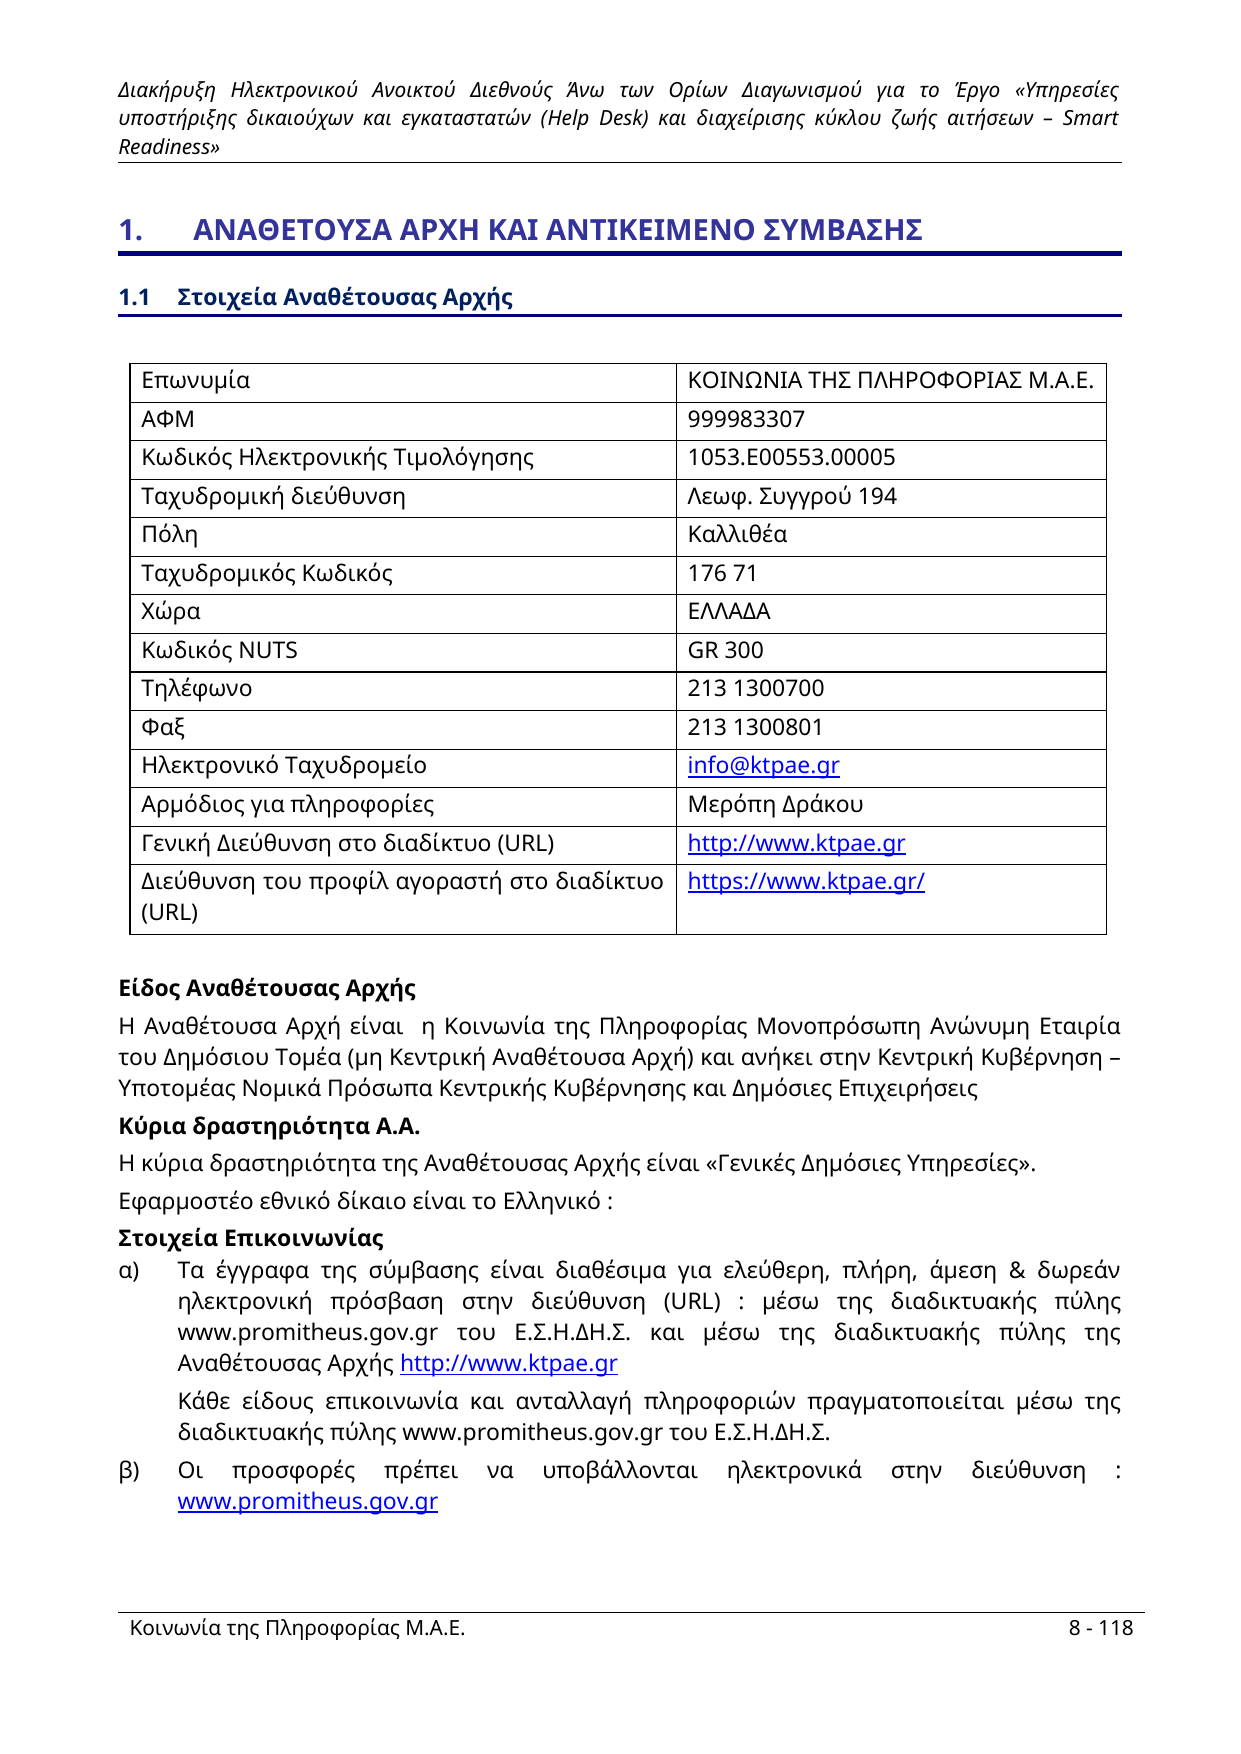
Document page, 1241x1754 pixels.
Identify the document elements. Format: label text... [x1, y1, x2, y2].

table_cell 176 71 [677, 557, 1106, 594]
text Κάθε είδους επικοινωνία και ανταλλαγή πληροφοριών πραγματοποιείται μέσω της διαδικτυακής πύλης www.promitheus.gov.gr του Ε.Σ.Η.ΔΗ.Σ. [177, 1385, 1122, 1447]
table_header ΚΟΙΝΩΝΙΑ ΤΗΣ ΠΛΗΡΟΦΟΡΙΑΣ Μ.Α.Ε. [677, 364, 1106, 402]
table_cell info@ktpae.gr [677, 750, 1106, 787]
table_cell http://www.ktpae.gr [677, 827, 1106, 864]
table_cell Μερόπη Δράκου [677, 788, 1106, 826]
table_cell Ηλεκτρονικό Ταχυδρομείο [131, 750, 676, 787]
subtitle ΑΝΑΘΕΤΟΥΣΑ ΑΡΧΗ ΚΑΙ ΑΝΤΙΚΕΙΜΕΝΟ ΣΥΜΒΑΣΗΣ [118, 209, 1122, 251]
table_header Επωνυμία [131, 364, 676, 402]
table_cell Κωδικός ΝUTS [131, 634, 676, 671]
text Η Αναθέτουσα Αρχή είναι η Κοινωνία της Πληροφορίας Μονοπρόσωπη Ανώνυμη Εταιρία του Δημόσιου Τομέα (μη Κεντρική Αναθέτουσα Αρχή) και ανήκει στην Κεντρική Κυβέρνηση – Υποτομέας Νομικά Πρόσωπα Κεντρικής Κυβέρνησης και Δημόσιες Επιχειρήσεις [118, 1010, 1122, 1104]
table_cell Γενική Διεύθυνση στο διαδίκτυο (URL) [131, 827, 676, 864]
text Είδος Αναθέτουσας Αρχής [118, 972, 1122, 1004]
table_cell 1053.E00553.00005 [677, 441, 1106, 479]
table_cell https://www.ktpae.gr/ [677, 865, 1106, 934]
table_cell ΕΛΛΑΔΑ [677, 595, 1106, 633]
table_cell Κωδικός Ηλεκτρονικής Τιμολόγησης [131, 441, 676, 479]
table_cell 213 1300700 [677, 673, 1106, 710]
table_cell Χώρα [131, 595, 676, 633]
table_cell Ταχυδρομικός Κωδικός [131, 557, 676, 594]
table_cell Αρμόδιος για πληροφορίες [131, 788, 676, 826]
table_cell 999983307 [677, 403, 1106, 440]
subtitle Στοιχεία Αναθέτουσας Αρχής [118, 281, 1122, 314]
table_cell Ταχυδρομική διεύθυνση [131, 480, 676, 517]
table_cell Διεύθυνση του προφίλ αγοραστή στο διαδίκτυο (URL) [131, 865, 676, 934]
table_cell 213 1300801 [677, 711, 1106, 748]
text Στοιχεία Επικοινωνίας [118, 1222, 1122, 1254]
text β) Οι προσφορές πρέπει να υποβάλλονται ηλεκτρονικά στην διεύθυνση : www.promitheus.gov.gr [118, 1454, 1122, 1516]
table_cell GR 300 [677, 634, 1106, 671]
text α) Τα έγγραφα της σύμβασης είναι διαθέσιμα για ελεύθερη, πλήρη, άμεση & δωρεάν ηλεκτρονική πρόσβαση στην διεύθυνση (URL) : μέσω της διαδικτυακής πύλης www.promitheus.gov.gr του Ε.Σ.Η.ΔΗ.Σ. και μέσω της διαδικτυακής πύλης της Αναθέτουσας Αρχής http://www.ktpae.gr [118, 1254, 1122, 1379]
table_cell Λεωφ. Συγγρού 194 [677, 480, 1106, 517]
text Η κύρια δραστηριότητα της Αναθέτουσας Αρχής είναι «Γενικές Δημόσιες Υπηρεσίες». [118, 1147, 1122, 1179]
table_cell Τηλέφωνο [131, 673, 676, 710]
table_cell Φαξ [131, 711, 676, 748]
table_cell ΑΦΜ [131, 403, 676, 440]
table_cell Καλλιθέα [677, 518, 1106, 556]
text Κύρια δραστηριότητα Α.Α. [118, 1110, 1122, 1141]
table_cell Πόλη [131, 518, 676, 556]
text Εφαρμοστέο εθνικό δίκαιο είναι το Ελληνικό : [118, 1185, 1122, 1216]
